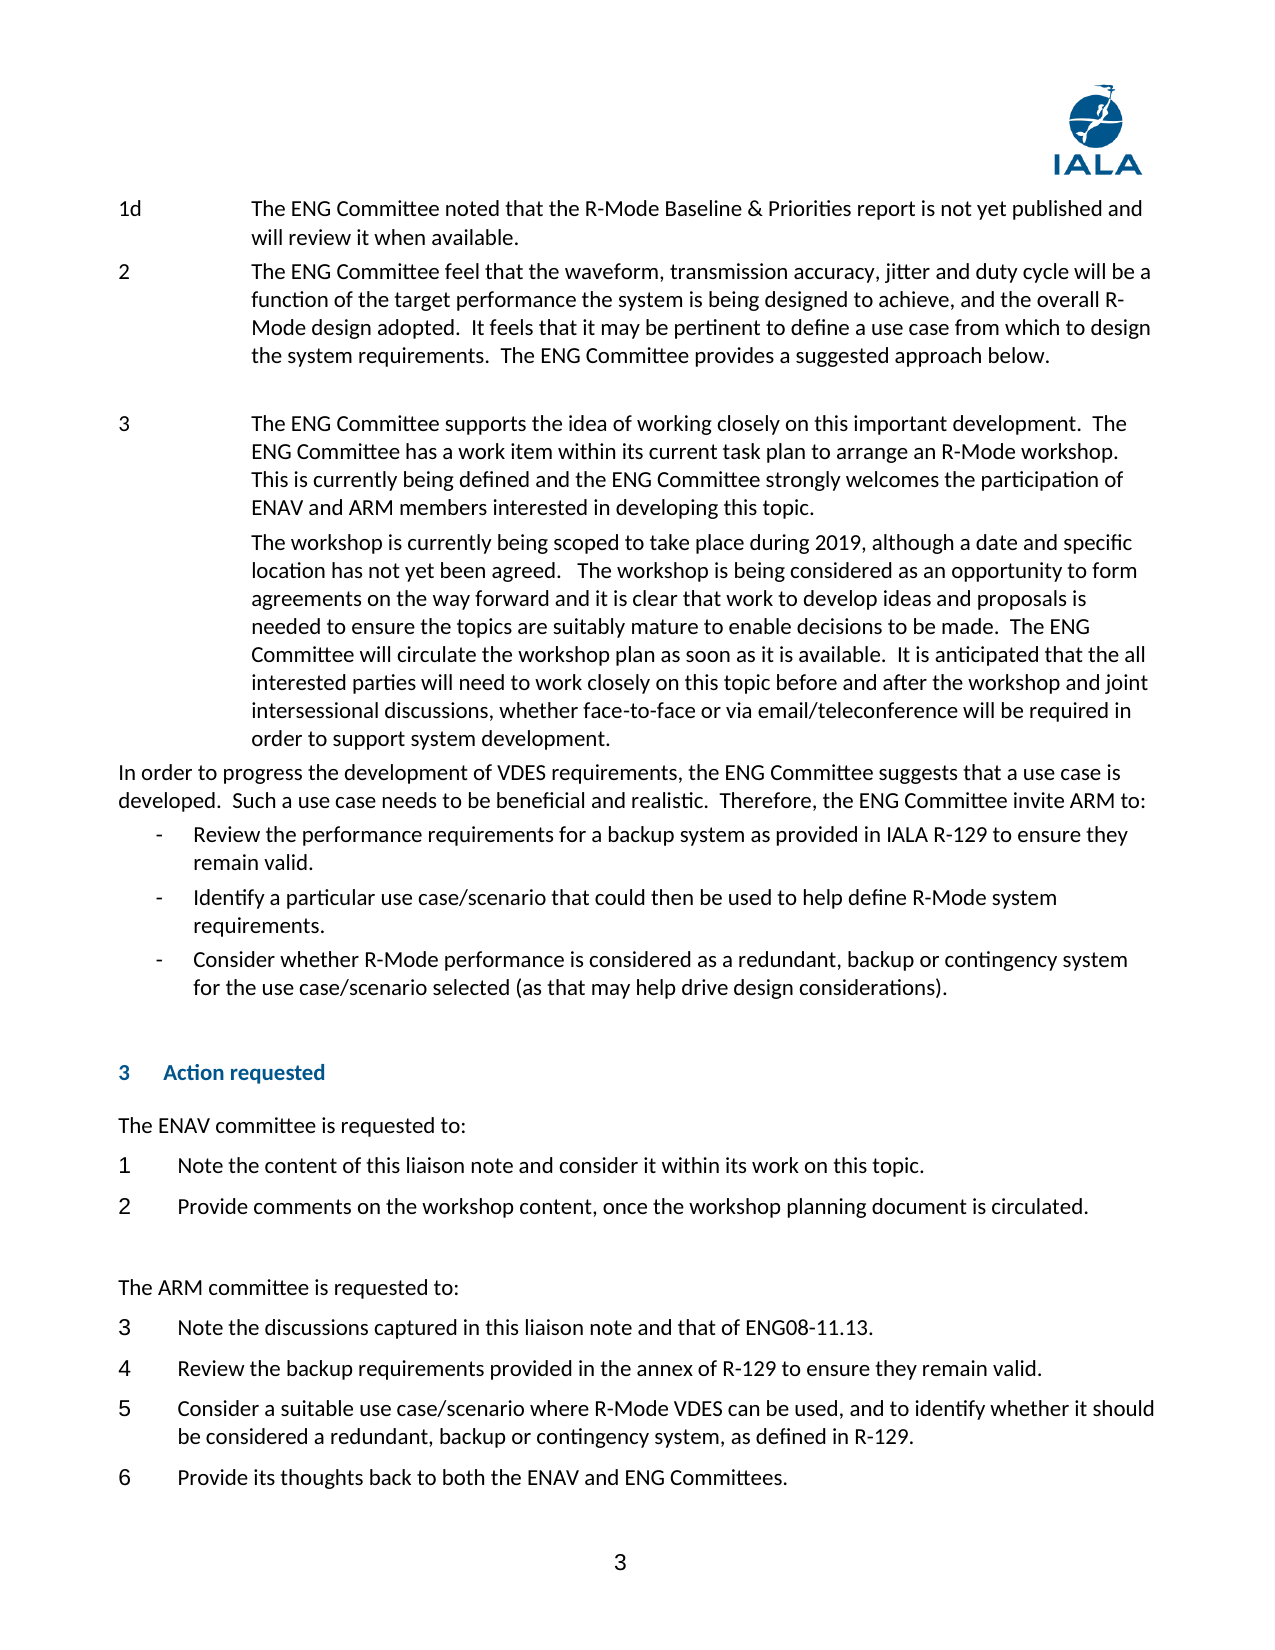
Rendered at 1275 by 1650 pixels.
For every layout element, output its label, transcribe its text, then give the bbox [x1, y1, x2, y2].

text The workshop is currently being scoped to take place during 2019, although a date and specific location has not yet been agreed. The workshop is being considered as an opportunity to form agreements on the way forward and it is clear that work to develop ideas and proposals is needed to ensure the topics are suitably mature to enable decisions to be made. The ENG Committee will circulate the workshop plan as soon as it is available. It is anticipated that the all interested parties will need to work closely on this topic before and after the workshop and joint intersessional discussions, whether face-to-face or via email/teleconference will be required in order to support system development. [118, 528, 1157, 752]
list Identify a particular use case/scenario that could then be used to help define R-Mode system requirements. [156, 883, 1157, 939]
list Note the discussions captured in this liaison note and that of ENG08-11.13. [118, 1313, 1157, 1341]
text The ARM committee is requested to: [118, 1273, 1157, 1301]
list Review the backup requirements provided in the annex of R-129 to ensure they remain valid. [118, 1354, 1157, 1382]
text 2 The ENG Committee feel that the waveform, transmission accuracy, jitter and duty cycle will be a function of the target performance the system is being designed to achieve, and the overall R-Mode design adopted. It feels that it may be pertinent to define a use case from which to design the system requirements. The ENG Committee provides a suggested approach below. [118, 257, 1157, 369]
list Consider a suitable use case/scenario where R-Mode VDES can be used, and to identify whether it should be considered a redundant, backup or contingency system, as defined in R-129. [118, 1394, 1157, 1451]
text The ENAV committee is requested to: [118, 1111, 1157, 1139]
list Consider whether R-Mode performance is considered as a redundant, backup or contingency system for the use case/scenario selected (as that may help drive design considerations). [156, 945, 1157, 1001]
text In order to progress the development of VDES requirements, the ENG Committee suggests that a use case is developed. Such a use case needs to be beneficial and realistic. Therefore, the ENG Committee invite ARM to: [118, 758, 1157, 814]
list Review the performance requirements for a backup system as provided in IALA R-129 to ensure they remain valid. [156, 821, 1157, 877]
picture [1034, 75, 1157, 195]
text 1d The ENG Committee noted that the R-Mode Baseline & Priorities report is not yet published and will review it when available. [118, 194, 1157, 251]
list Provide comments on the workshop content, once the workshop planning document is circulated. [118, 1192, 1157, 1220]
text 3 The ENG Committee supports the idea of working closely on this important development. The ENG Committee has a work item within its current task plan to arrange an R-Mode workshop. This is currently being defined and the ENG Committee strongly welcomes the participation of ENAV and ARM members interested in developing this topic. [118, 409, 1157, 522]
list Note the content of this liaison note and consider it within its work on this topic. [118, 1151, 1157, 1179]
list Provide its thoughts back to both the ENAV and ENG Committees. [118, 1463, 1157, 1491]
subtitle Action requested [118, 1058, 1157, 1086]
